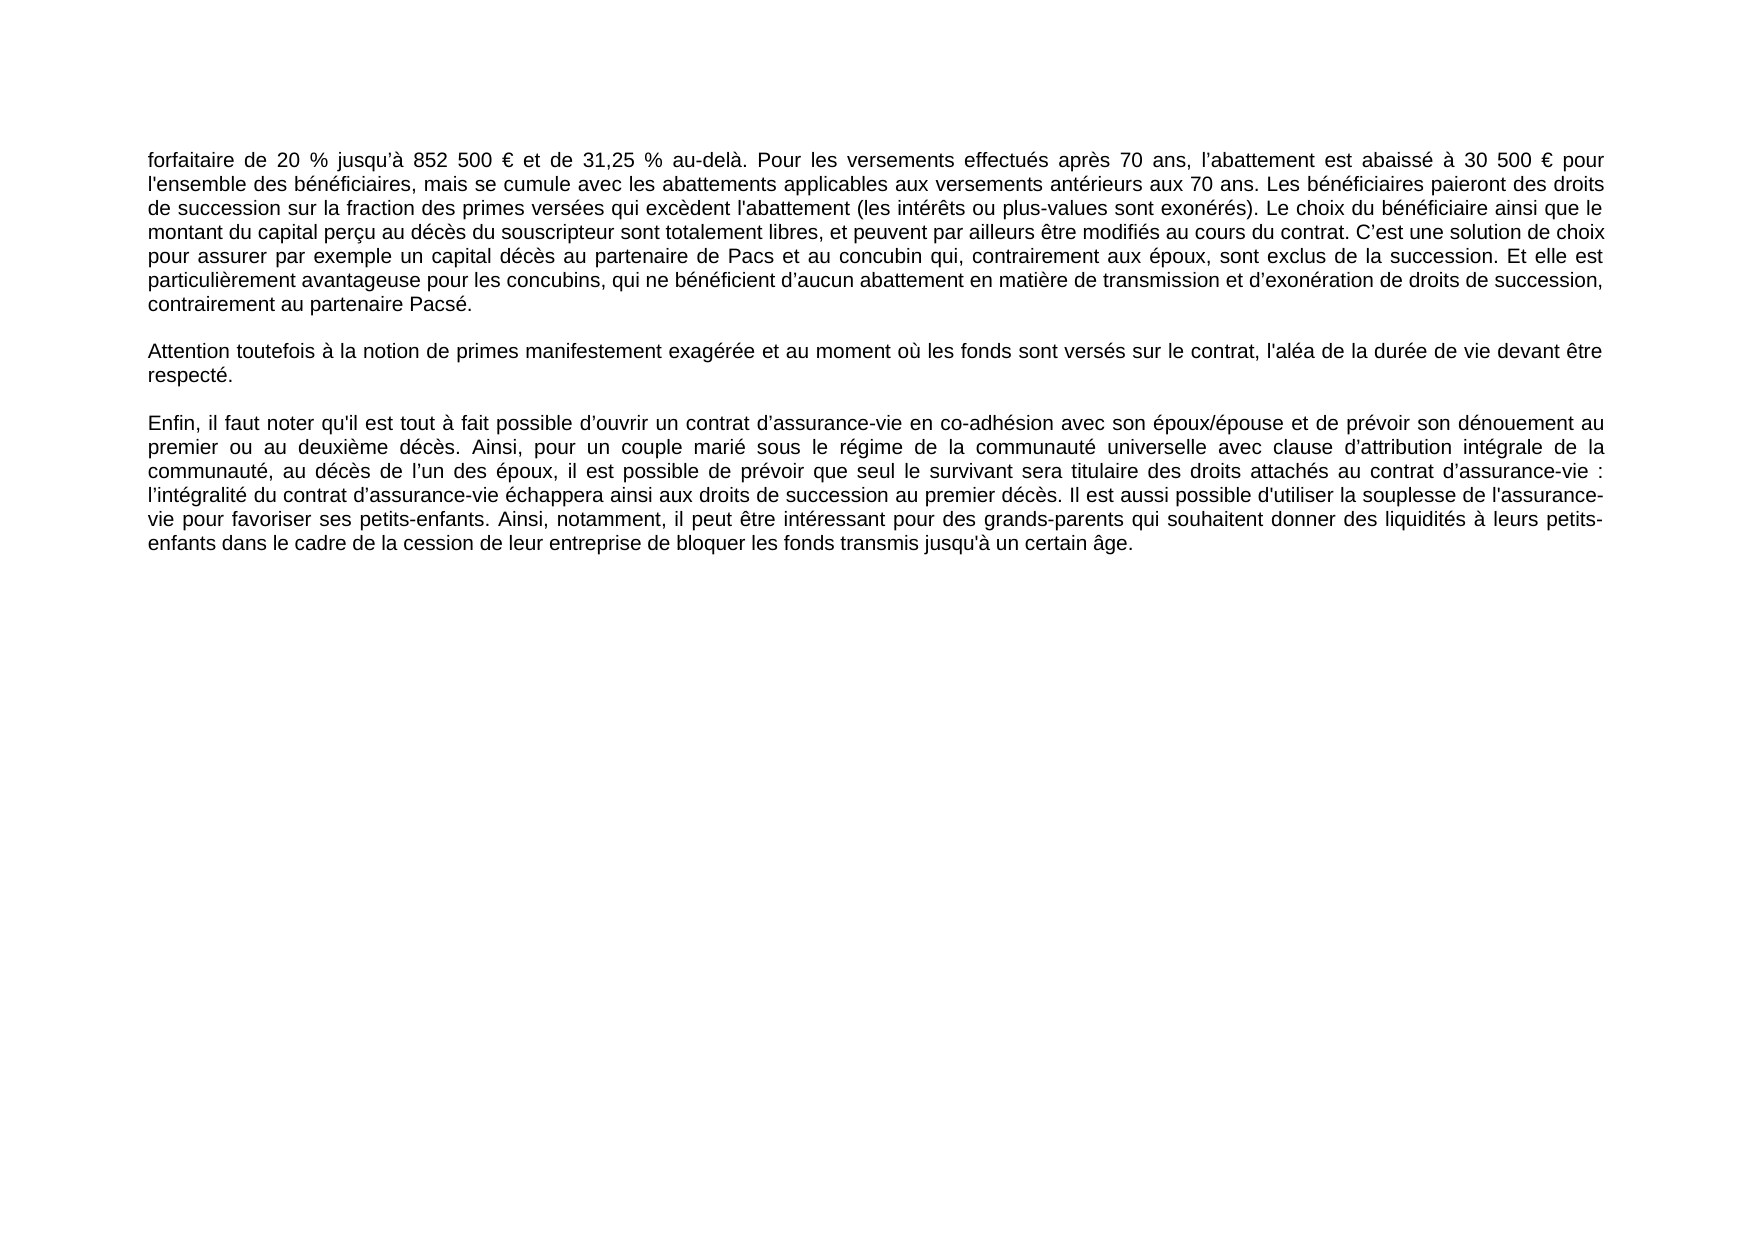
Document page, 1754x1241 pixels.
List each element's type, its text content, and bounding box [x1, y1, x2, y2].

text Attention toutefois à la notion de primes manifestement exagérée et au moment où les fonds sont versés sur le contrat, l'aléa de la durée de vie devant être respecté. [148, 339, 1606, 387]
text Enfin, il faut noter qu'il est tout à fait possible d’ouvrir un contrat d’assurance-vie en co-adhésion avec son époux/épouse et de prévoir son dénouement au premier ou au deuxième décès. Ainsi, pour un couple marié sous le régime de la communauté universelle avec clause d’attribution intégrale de la communauté, au décès de l’un des époux, il est possible de prévoir que seul le survivant sera titulaire des droits attachés au contrat d’assurance-vie : l’intégralité du contrat d’assurance-vie échappera ainsi aux droits de succession au premier décès. Il est aussi possible d'utiliser la souplesse de l'assurance-vie pour favoriser ses petits-enfants. Ainsi, notamment, il peut être intéressant pour des grands-parents qui souhaitent donner des liquidités à leurs petits-enfants dans le cadre de la cession de leur entreprise de bloquer les fonds transmis jusqu'à un certain âge. [148, 411, 1606, 555]
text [148, 148, 1606, 315]
